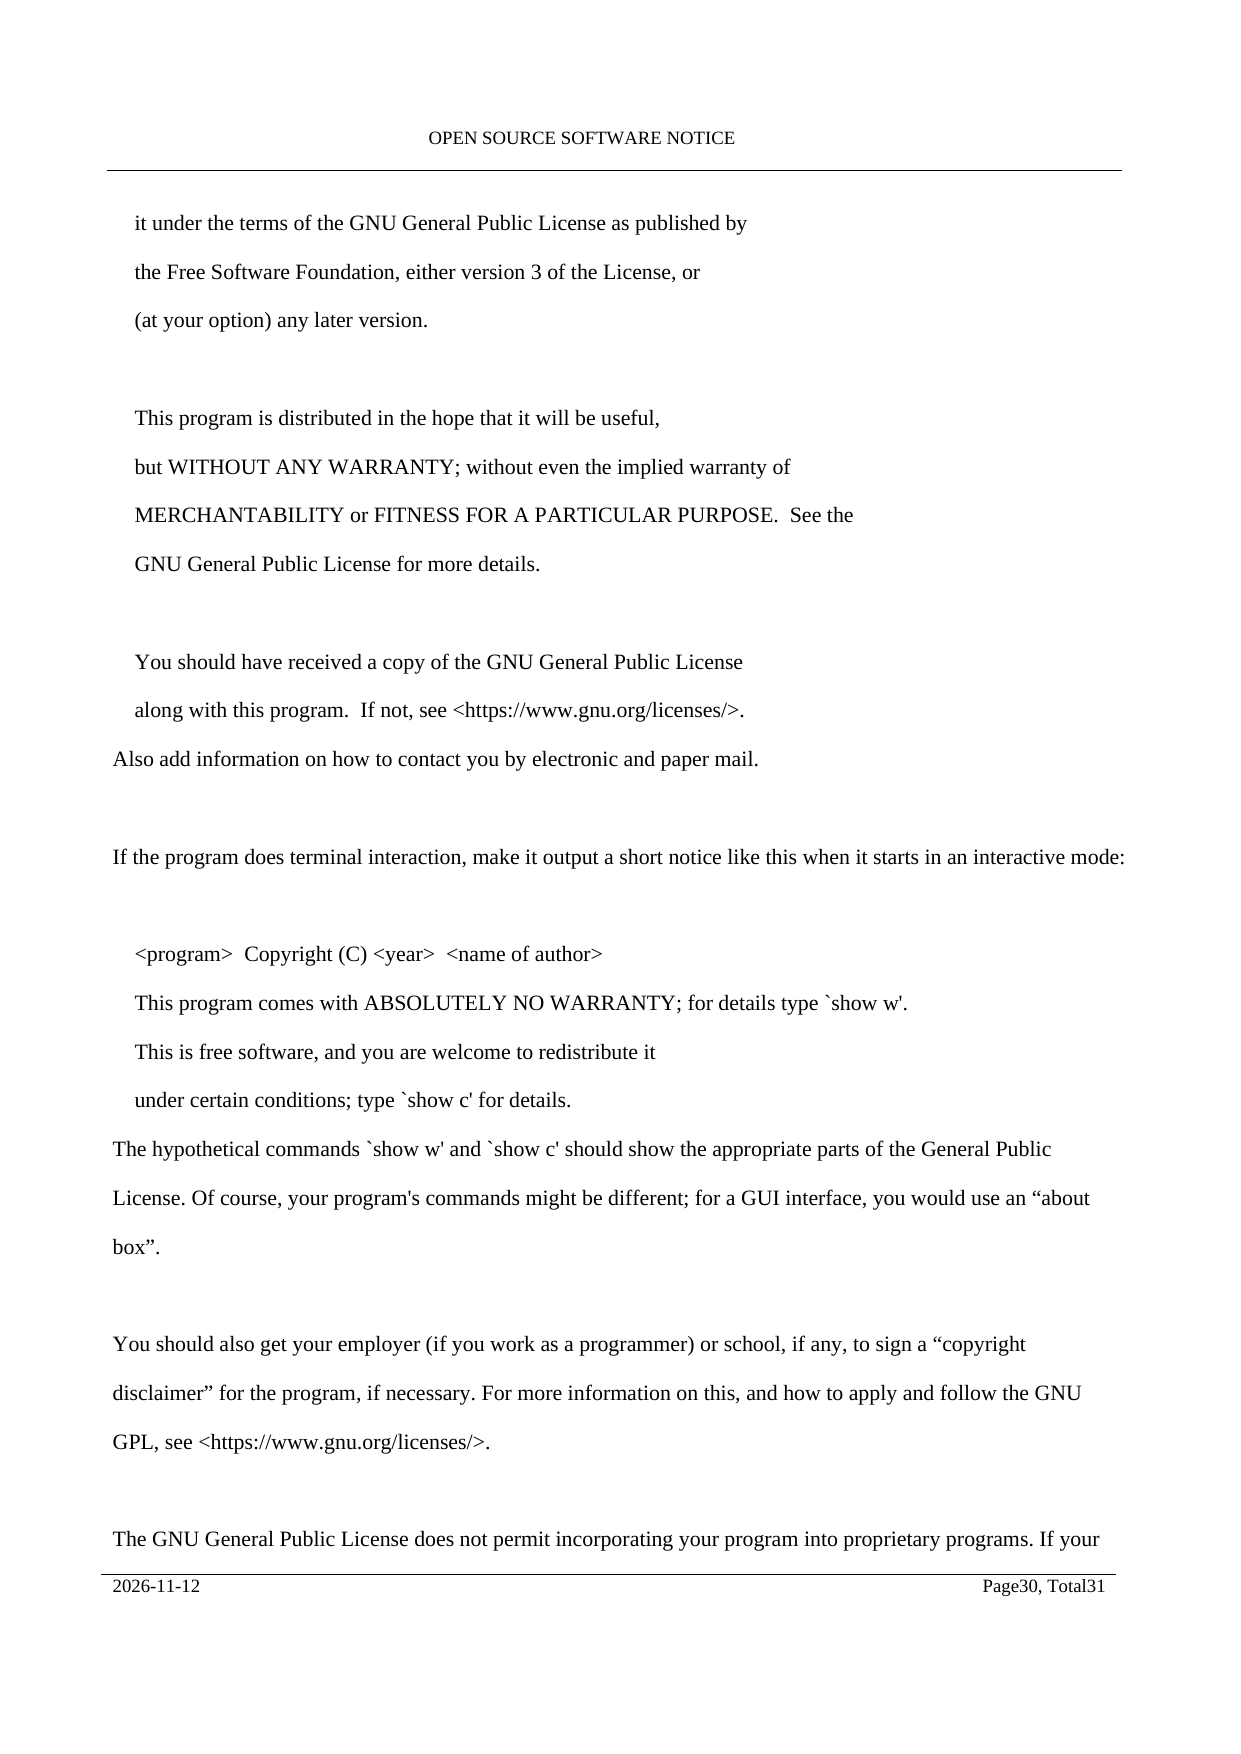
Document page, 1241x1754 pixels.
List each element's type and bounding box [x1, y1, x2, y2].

text [112, 206, 1128, 1555]
